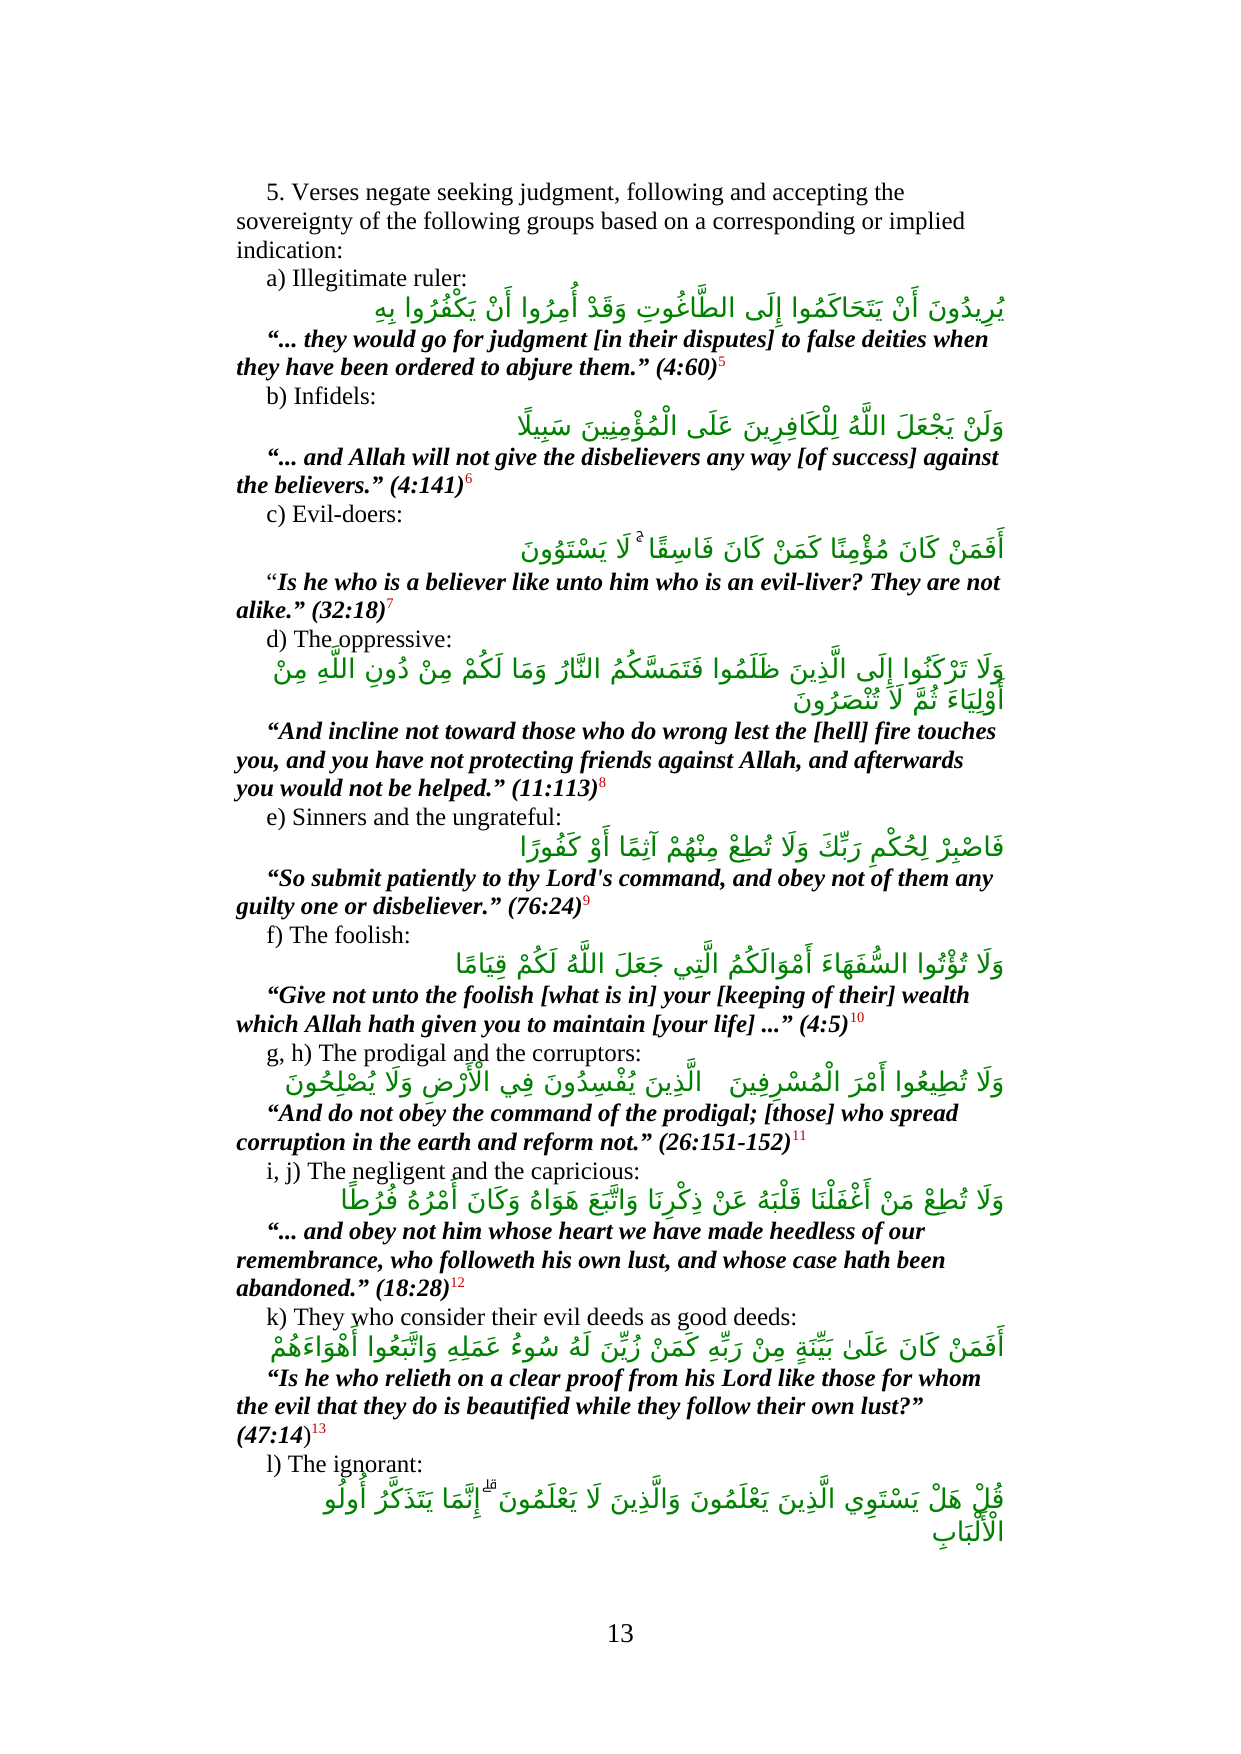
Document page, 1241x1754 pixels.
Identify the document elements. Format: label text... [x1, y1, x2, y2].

text g, h) The prodigal and the corruptors: [236, 1038, 1004, 1067]
text أَفَمَنْ كَانَ عَلَىٰ بَيِّنَةٍ مِنْ رَبِّهِ كَمَنْ زُيِّنَ لَهُ سُوءُ عَمَلِهِ وَاتَّبَعُوا أَهْوَاءَهُمْ [236, 1331, 1004, 1363]
text k) They who consider their evil deeds as good deeds: [236, 1302, 1004, 1331]
text “... they would go for judgment [in their disputes] to false deities when they have been ordered to abjure them.” (4:60)5 [236, 324, 1004, 381]
text “And do not obey the command of the prodigal; [those] who spread corruption in the earth and reform not.” (26:151-152)11 [236, 1098, 1004, 1156]
text 5. Verses negate seeking judgment, following and accepting the sovereignty of the following groups based on a corresponding or implied indication: [236, 177, 1004, 263]
text “... and obey not him whose heart we have made heedless of our remembrance, who followeth his own lust, and whose case hath been abandoned.” (18:28)12 [236, 1216, 1004, 1302]
text فَاصْبِرْ لِحُكْمِ رَبِّكَ وَلَا تُطِعْ مِنْهُمْ آثِمًا أَوْ كَفُورًا [236, 831, 1004, 863]
text وَلَا تُؤْتُوا السُّفَهَاءَ أَمْوَالَكُمُ الَّتِي جَعَلَ اللَّهُ لَكُمْ قِيَامًا [236, 949, 1004, 980]
text “... and Allah will not give the disbelievers any way [of success] against the believers.” (4:141)6 [236, 442, 1004, 499]
text “And incline not toward those who do wrong lest the [hell] fire touches you, and you have not protecting friends against Allah, and afterwards you would not be helped.” (11:113)8 [236, 716, 1004, 802]
text وَلَا تُطِيعُوا أَمْرَ الْمُسْرِفِينَ الَّذِينَ يُفْسِدُونَ فِي الْأَرْضِ وَلَا يُصْلِحُونَ [236, 1067, 1004, 1098]
text d) The oppressive: [236, 624, 1004, 653]
text “So submit patiently to thy Lord's command, and obey not of them any guilty one or disbeliever.” (76:24)9 [236, 863, 1004, 920]
text “Is he who relieth on a clear proof from his Lord like those for whom the evil that they do is beautified while they follow their own lust?” (47:14)13 [236, 1363, 1004, 1449]
text i, j) The negligent and the capricious: [236, 1156, 1004, 1184]
text c) Evil-doers: [236, 499, 1004, 528]
text b) Infidels: [236, 381, 1004, 410]
text يُرِيدُونَ أَنْ يَتَحَاكَمُوا إِلَى الطَّاغُوتِ وَقَدْ أُمِرُوا أَنْ يَكْفُرُوا بِهِ [236, 292, 1004, 324]
text f) The foolish: [236, 920, 1004, 949]
text وَلَنْ يَجْعَلَ اللَّهُ لِلْكَافِرِينَ عَلَى الْمُؤْمِنِينَ سَبِيلًا [236, 410, 1004, 442]
text “Is he who is a believer like unto him who is an evil-liver? They are not alike.” (32:18)7 [236, 567, 1004, 624]
text وَلَا تَرْكَنُوا إِلَى الَّذِينَ ظَلَمُوا فَتَمَسَّكُمُ النَّارُ وَمَا لَكُمْ مِنْ دُونِ اللَّهِ مِنْ أَوْلِيَاءَ ثُمَّ لَا تُنْصَرُونَ [236, 653, 1004, 716]
text “Give not unto the foolish [what is in] your [keeping of their] wealth which Allah hath given you to maintain [your life] ...” (4:5)10 [236, 980, 1004, 1038]
text e) Sinners and the ungrateful: [236, 802, 1004, 831]
text a) Illegitimate ruler: [236, 263, 1004, 292]
text وَلَا تُطِعْ مَنْ أَغْفَلْنَا قَلْبَهُ عَنْ ذِكْرِنَا وَاتَّبَعَ هَوَاهُ وَكَانَ أَمْرُهُ فُرُطًا [236, 1184, 1004, 1216]
text أَفَمَنْ كَانَ مُؤْمِنًا كَمَنْ كَانَ فَاسِقًا ۚ لَا يَسْتَوُونَ [236, 528, 1004, 567]
text l) The ignorant: [236, 1449, 1004, 1478]
text قُلْ هَلْ يَسْتَوِي الَّذِينَ يَعْلَمُونَ وَالَّذِينَ لَا يَعْلَمُونَ ۗ إِنَّمَا يَتَذَكَّرُ أُولُو الْأَلْبَابِ [236, 1478, 1004, 1548]
